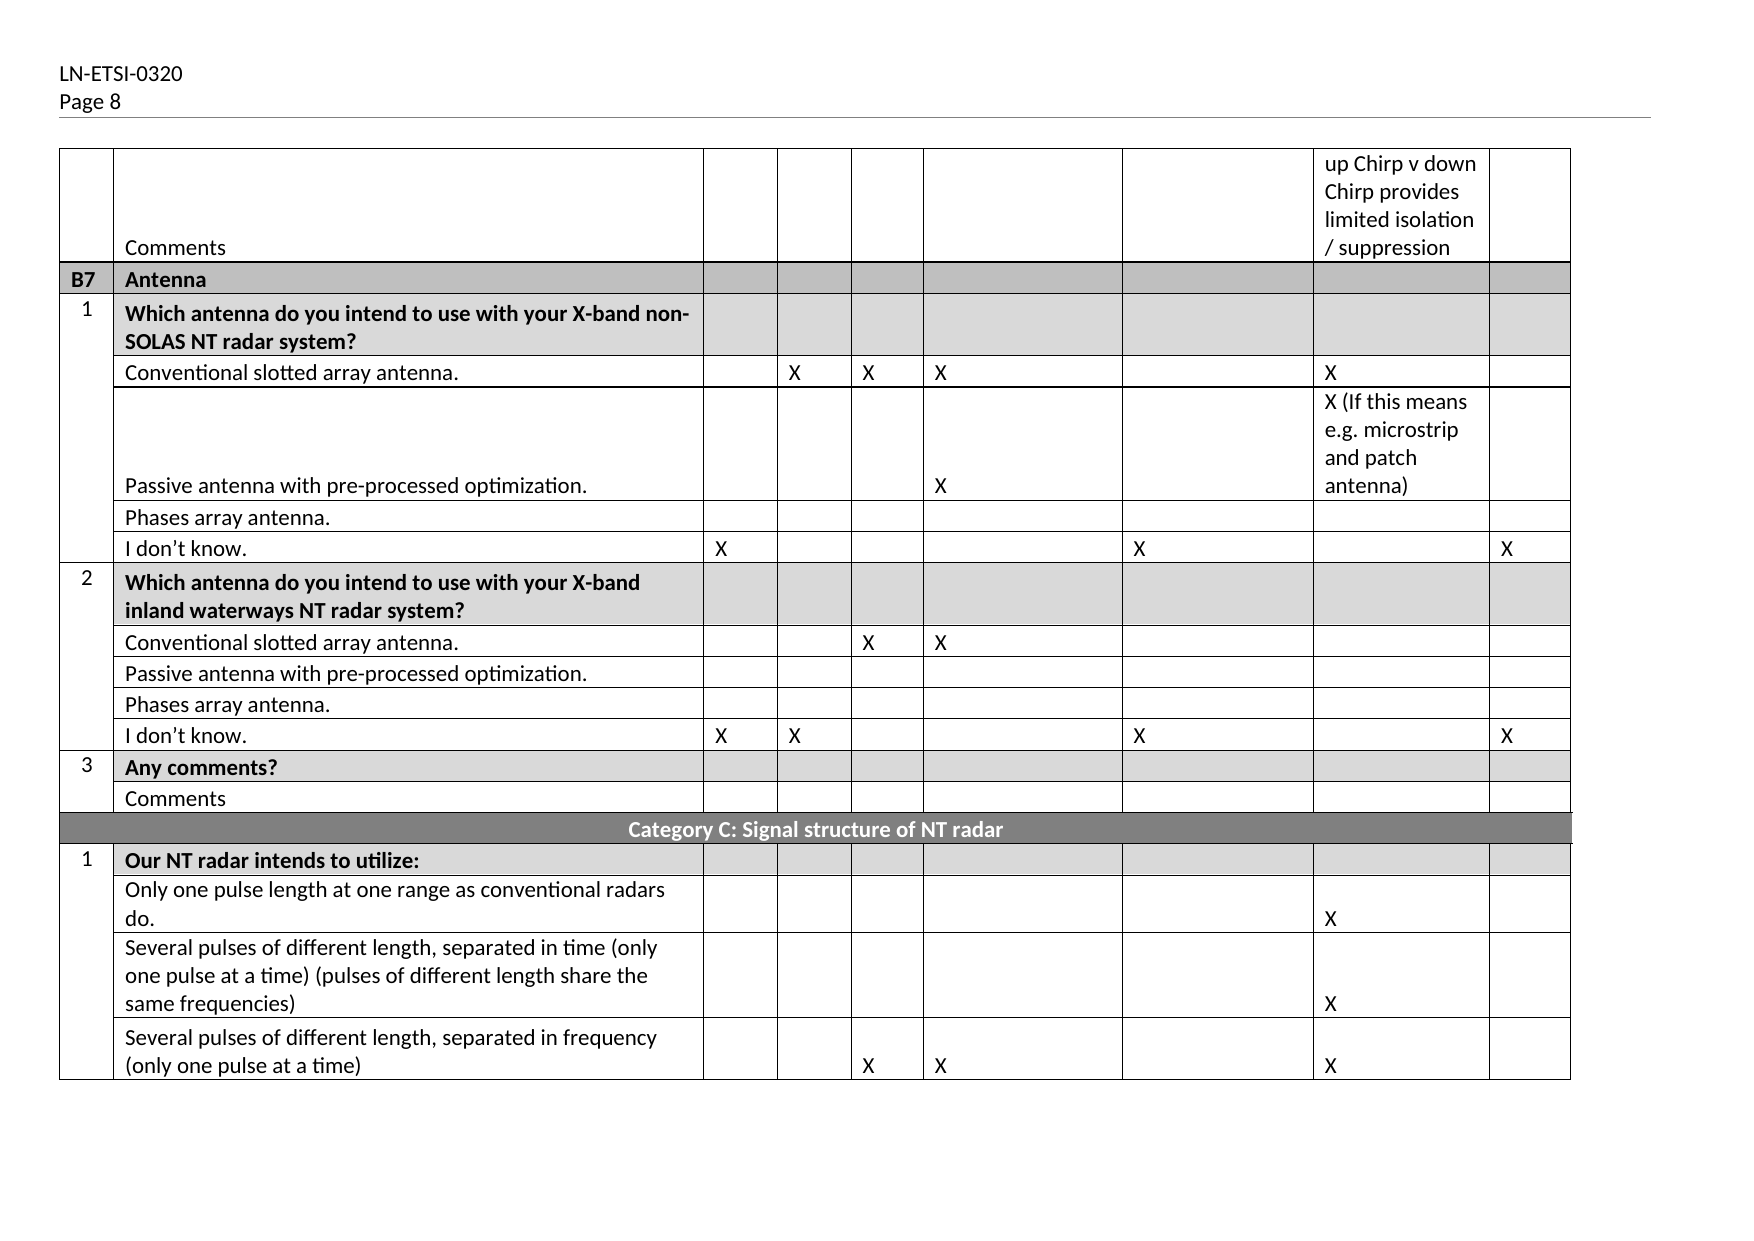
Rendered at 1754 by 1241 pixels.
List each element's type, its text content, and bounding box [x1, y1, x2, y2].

table_cell [1314, 844, 1489, 874]
table_cell [1123, 388, 1313, 499]
table_cell [924, 501, 1122, 531]
table_cell Only one pulse length at one range as conventional radars do. [114, 876, 703, 932]
table_cell [1123, 844, 1313, 874]
table_cell [778, 294, 851, 355]
table_cell [704, 782, 777, 812]
table_cell X [1314, 876, 1489, 932]
table_cell [1490, 657, 1570, 687]
table_cell B7 [60, 263, 113, 293]
table_cell X [852, 1018, 923, 1079]
table_cell [852, 388, 923, 499]
table_cell [1123, 263, 1313, 293]
table_cell [924, 149, 1122, 261]
table_cell [778, 844, 851, 874]
table_cell [1314, 501, 1489, 531]
table_cell [1123, 294, 1313, 355]
table_cell Passive antenna with pre-processed optimization. [114, 657, 703, 687]
table_cell Phases array antenna. [114, 501, 703, 531]
table_cell [704, 626, 777, 656]
table_cell [924, 532, 1122, 562]
table_cell [1490, 501, 1570, 531]
table_cell [852, 876, 923, 932]
table_cell X [1314, 1018, 1489, 1079]
table_cell [778, 1018, 851, 1079]
table_cell X [924, 626, 1122, 656]
table_cell [704, 356, 777, 386]
table_cell [1123, 657, 1313, 687]
table_cell [852, 263, 923, 293]
table_cell [852, 933, 923, 1017]
table_cell [852, 657, 923, 687]
table_cell [60, 149, 113, 261]
table_cell [778, 657, 851, 687]
table_cell [704, 1018, 777, 1079]
table_cell [852, 294, 923, 355]
table_cell [1314, 657, 1489, 687]
table_cell [1490, 356, 1570, 386]
table_cell X [924, 356, 1122, 386]
table_cell [778, 782, 851, 812]
table_cell [1314, 626, 1489, 656]
table_cell [924, 688, 1122, 718]
table_cell [852, 149, 923, 261]
table_cell [704, 657, 777, 687]
table_cell Category C: Signal structure of NT radar [60, 813, 1572, 843]
table_cell [1490, 263, 1570, 293]
table_cell [778, 751, 851, 781]
table_cell [1314, 294, 1489, 355]
table_cell [1490, 782, 1570, 812]
table_cell [924, 751, 1122, 781]
table_cell X (If this means e.g. microstrip and patch antenna) [1314, 388, 1489, 499]
table_cell 3 [60, 751, 113, 812]
table_cell Our NT radar intends to utilize: [114, 844, 703, 874]
table_cell X [924, 388, 1122, 499]
table_cell 2 [60, 563, 113, 749]
table_cell [1490, 563, 1570, 624]
table_cell [704, 688, 777, 718]
table_cell [924, 719, 1122, 749]
table_cell X [852, 356, 923, 386]
table_cell [1314, 782, 1489, 812]
table_cell Phases array antenna. [114, 688, 703, 718]
table_cell Comments [114, 149, 703, 261]
table_cell Which antenna do you intend to use with your X-band non-SOLAS NT radar system? [114, 294, 703, 355]
table_cell [778, 388, 851, 499]
table_cell [1123, 782, 1313, 812]
table_cell [852, 719, 923, 749]
table_cell Several pulses of different length, separated in frequency (only one pulse at a time) [114, 1018, 703, 1079]
table_cell X [1490, 719, 1570, 749]
table_cell [1314, 563, 1489, 624]
table_cell [778, 501, 851, 531]
table_cell Conventional slotted array antenna. [114, 356, 703, 386]
table_cell [924, 263, 1122, 293]
table_cell [778, 876, 851, 932]
table_cell [1123, 751, 1313, 781]
table_cell [1490, 751, 1570, 781]
table_cell [852, 844, 923, 874]
table_cell X [778, 356, 851, 386]
table_cell [852, 688, 923, 718]
table_cell [704, 294, 777, 355]
table_cell X [1490, 532, 1570, 562]
table_cell Antenna [114, 263, 703, 293]
table_cell Passive antenna with pre-processed optimization. [114, 388, 703, 499]
table_cell [778, 626, 851, 656]
table_cell X [1314, 933, 1489, 1017]
table_cell [852, 501, 923, 531]
table_cell [704, 933, 777, 1017]
table_cell [1490, 626, 1570, 656]
table_cell I don’t know. [114, 719, 703, 749]
table_cell [1123, 1018, 1313, 1079]
table_cell X [704, 532, 777, 562]
table_cell [704, 844, 777, 874]
table_cell Several pulses of different length, separated in time (only one pulse at a time) (pulses of different length share the same frequencies) [114, 933, 703, 1017]
table_cell [924, 782, 1122, 812]
table_cell Conventional slotted array antenna. [114, 626, 703, 656]
table_cell [1490, 844, 1570, 874]
table_cell X [704, 719, 777, 749]
table_cell [1314, 532, 1489, 562]
table_cell [1490, 149, 1570, 261]
table_cell [924, 933, 1122, 1017]
table_cell [1314, 751, 1489, 781]
table_cell [778, 263, 851, 293]
table_cell [924, 294, 1122, 355]
table_cell [924, 563, 1122, 624]
table_cell [1314, 688, 1489, 718]
table_cell [1490, 388, 1570, 499]
table_cell [852, 751, 923, 781]
table_cell [924, 876, 1122, 932]
table_cell [1490, 933, 1570, 1017]
table_cell [778, 688, 851, 718]
table_cell 1 [60, 294, 113, 562]
table_cell [704, 263, 777, 293]
table_cell [1490, 876, 1570, 932]
table_cell X [1123, 719, 1313, 749]
table_cell [852, 782, 923, 812]
table_cell up Chirp v down Chirp provides limited isolation / suppression [1314, 149, 1489, 261]
table_cell [704, 501, 777, 531]
table_cell [924, 844, 1122, 874]
table_cell X [852, 626, 923, 656]
table_cell [704, 876, 777, 932]
table_cell [924, 657, 1122, 687]
table_cell [1123, 626, 1313, 656]
table_cell [1490, 294, 1570, 355]
table_cell X [778, 719, 851, 749]
table_cell [1123, 688, 1313, 718]
table_cell [778, 933, 851, 1017]
table_cell I don’t know. [114, 532, 703, 562]
table_cell X [1123, 532, 1313, 562]
table_cell [1490, 1018, 1570, 1079]
table_cell [1123, 933, 1313, 1017]
table_cell [852, 532, 923, 562]
table_cell Which antenna do you intend to use with your X-band inland waterways NT radar system? [114, 563, 703, 624]
table_cell [1123, 563, 1313, 624]
table_cell [704, 563, 777, 624]
table_cell [852, 563, 923, 624]
table_cell 1 [60, 844, 113, 1079]
table_cell [778, 563, 851, 624]
table_cell [704, 751, 777, 781]
table_cell Any comments? [114, 751, 703, 781]
table_cell [1314, 719, 1489, 749]
table_cell [704, 388, 777, 499]
table_cell X [1314, 356, 1489, 386]
table_cell [778, 149, 851, 261]
table_cell [1123, 876, 1313, 932]
table_cell [704, 149, 777, 261]
table_cell [778, 532, 851, 562]
table_cell Comments [114, 782, 703, 812]
table_cell [1314, 263, 1489, 293]
table_cell [1490, 688, 1570, 718]
table_cell [1123, 149, 1313, 261]
table_cell X [924, 1018, 1122, 1079]
table_cell [1123, 501, 1313, 531]
table_cell [1123, 356, 1313, 386]
